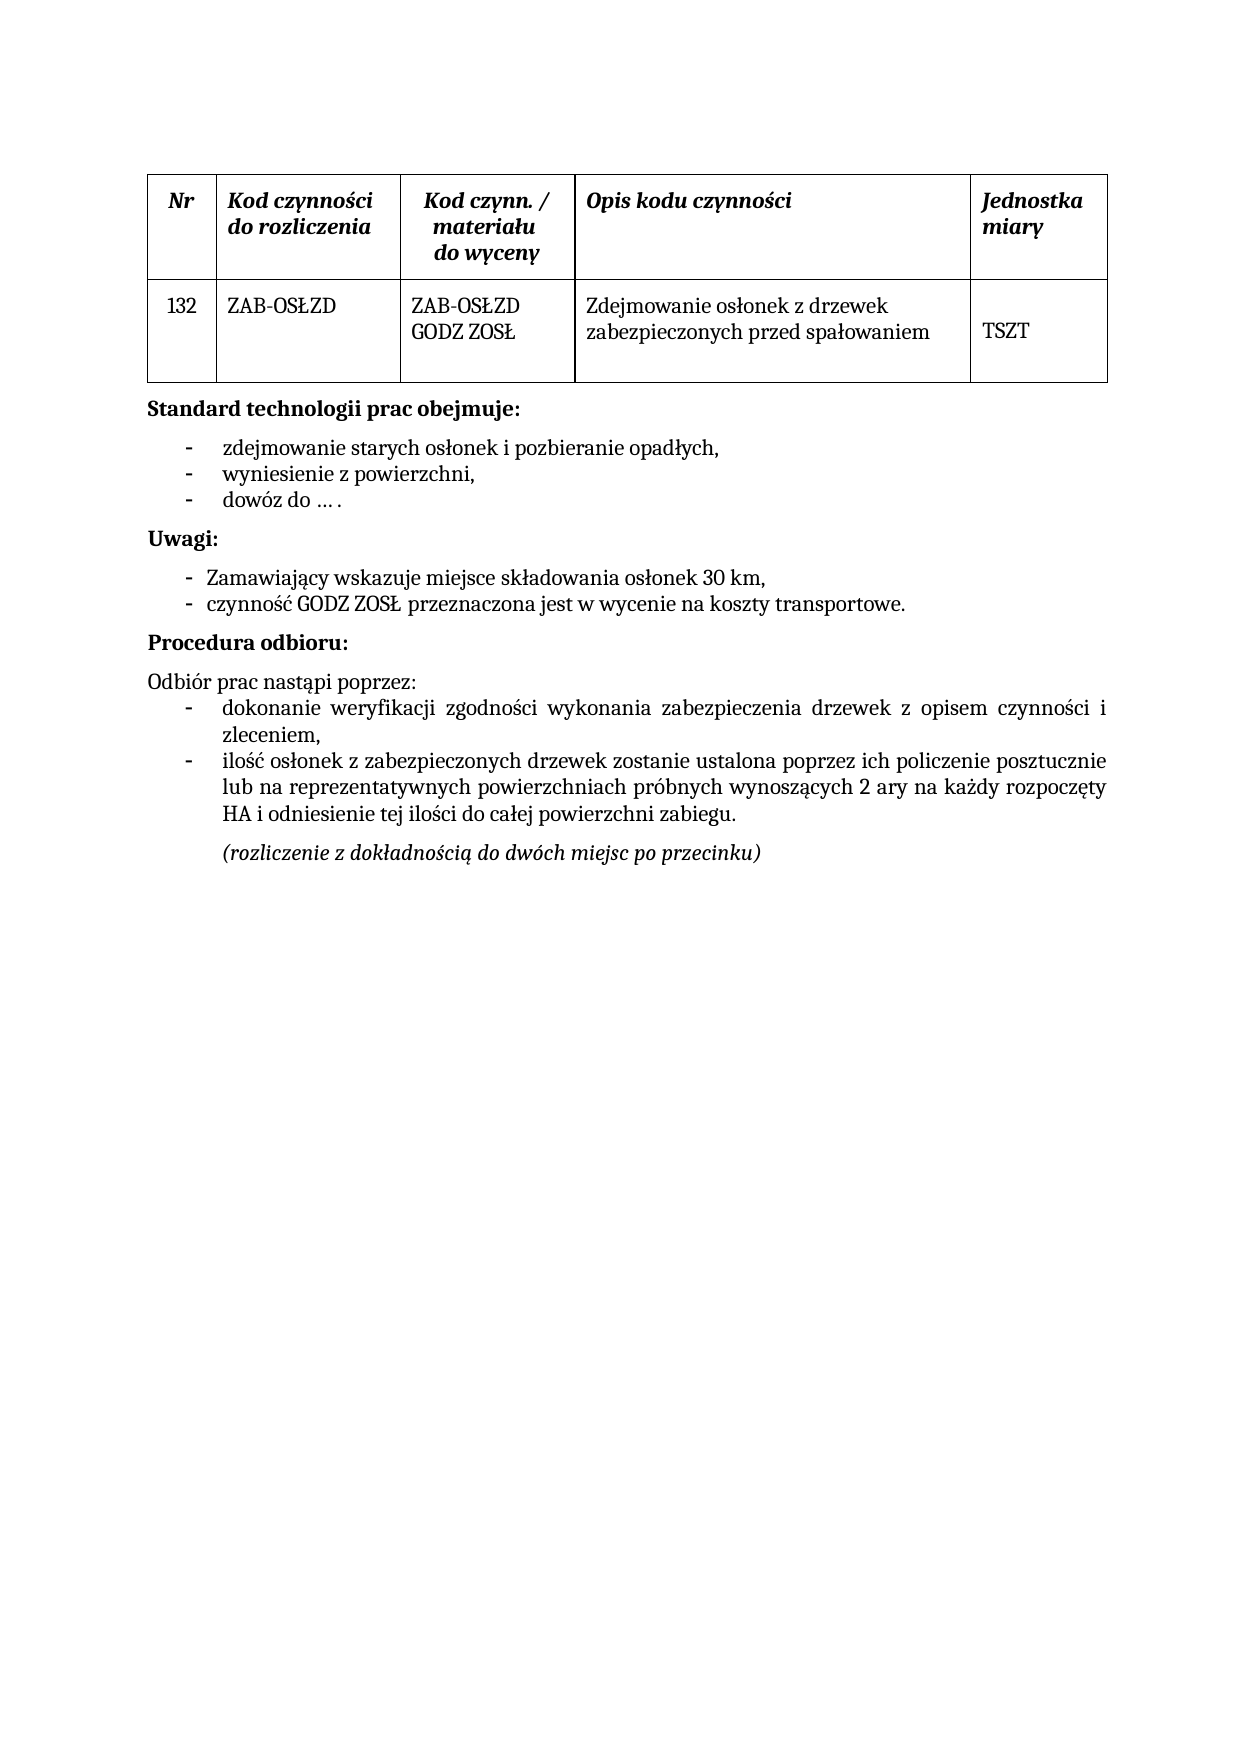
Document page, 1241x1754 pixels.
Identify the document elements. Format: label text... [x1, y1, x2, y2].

list zdejmowanie starych osłonek i pozbieranie opadłych, [185, 434, 1107, 461]
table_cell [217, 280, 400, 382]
list dokonanie weryfikacji zgodności wykonania zabezpieczenia drzewek z opisem czynności i zleceniem, [185, 695, 1107, 748]
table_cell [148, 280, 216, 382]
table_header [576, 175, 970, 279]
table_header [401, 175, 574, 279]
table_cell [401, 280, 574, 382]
text Standard technologii prac obejmuje: [148, 395, 1107, 422]
list wyniesienie z powierzchni, [185, 461, 1107, 487]
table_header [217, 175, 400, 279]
list Zamawiający wskazuje miejsce składowania osłonek 30 km, [185, 565, 1107, 591]
list czynność GODZ ZOSŁ przeznaczona jest w wycenie na koszty transportowe. [185, 591, 1107, 617]
text Odbiór prac nastąpi poprzez: [148, 669, 1107, 695]
text (rozliczenie z dokładnością do dwóch miejsc po przecinku) [148, 839, 1107, 866]
text Procedura odbioru: [148, 630, 1107, 656]
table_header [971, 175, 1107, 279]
text Uwagi: [148, 526, 1107, 552]
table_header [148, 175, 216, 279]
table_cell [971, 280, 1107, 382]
list dowóz do … . [185, 487, 1107, 513]
list ilość osłonek z zabezpieczonych drzewek zostanie ustalona poprzez ich policzenie posztucznie lub na reprezentatywnych powierzchniach próbnych wynoszących 2 ary na każdy rozpoczęty HA i odniesienie tej ilości do całej powierzchni zabiegu. [185, 748, 1107, 827]
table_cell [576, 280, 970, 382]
